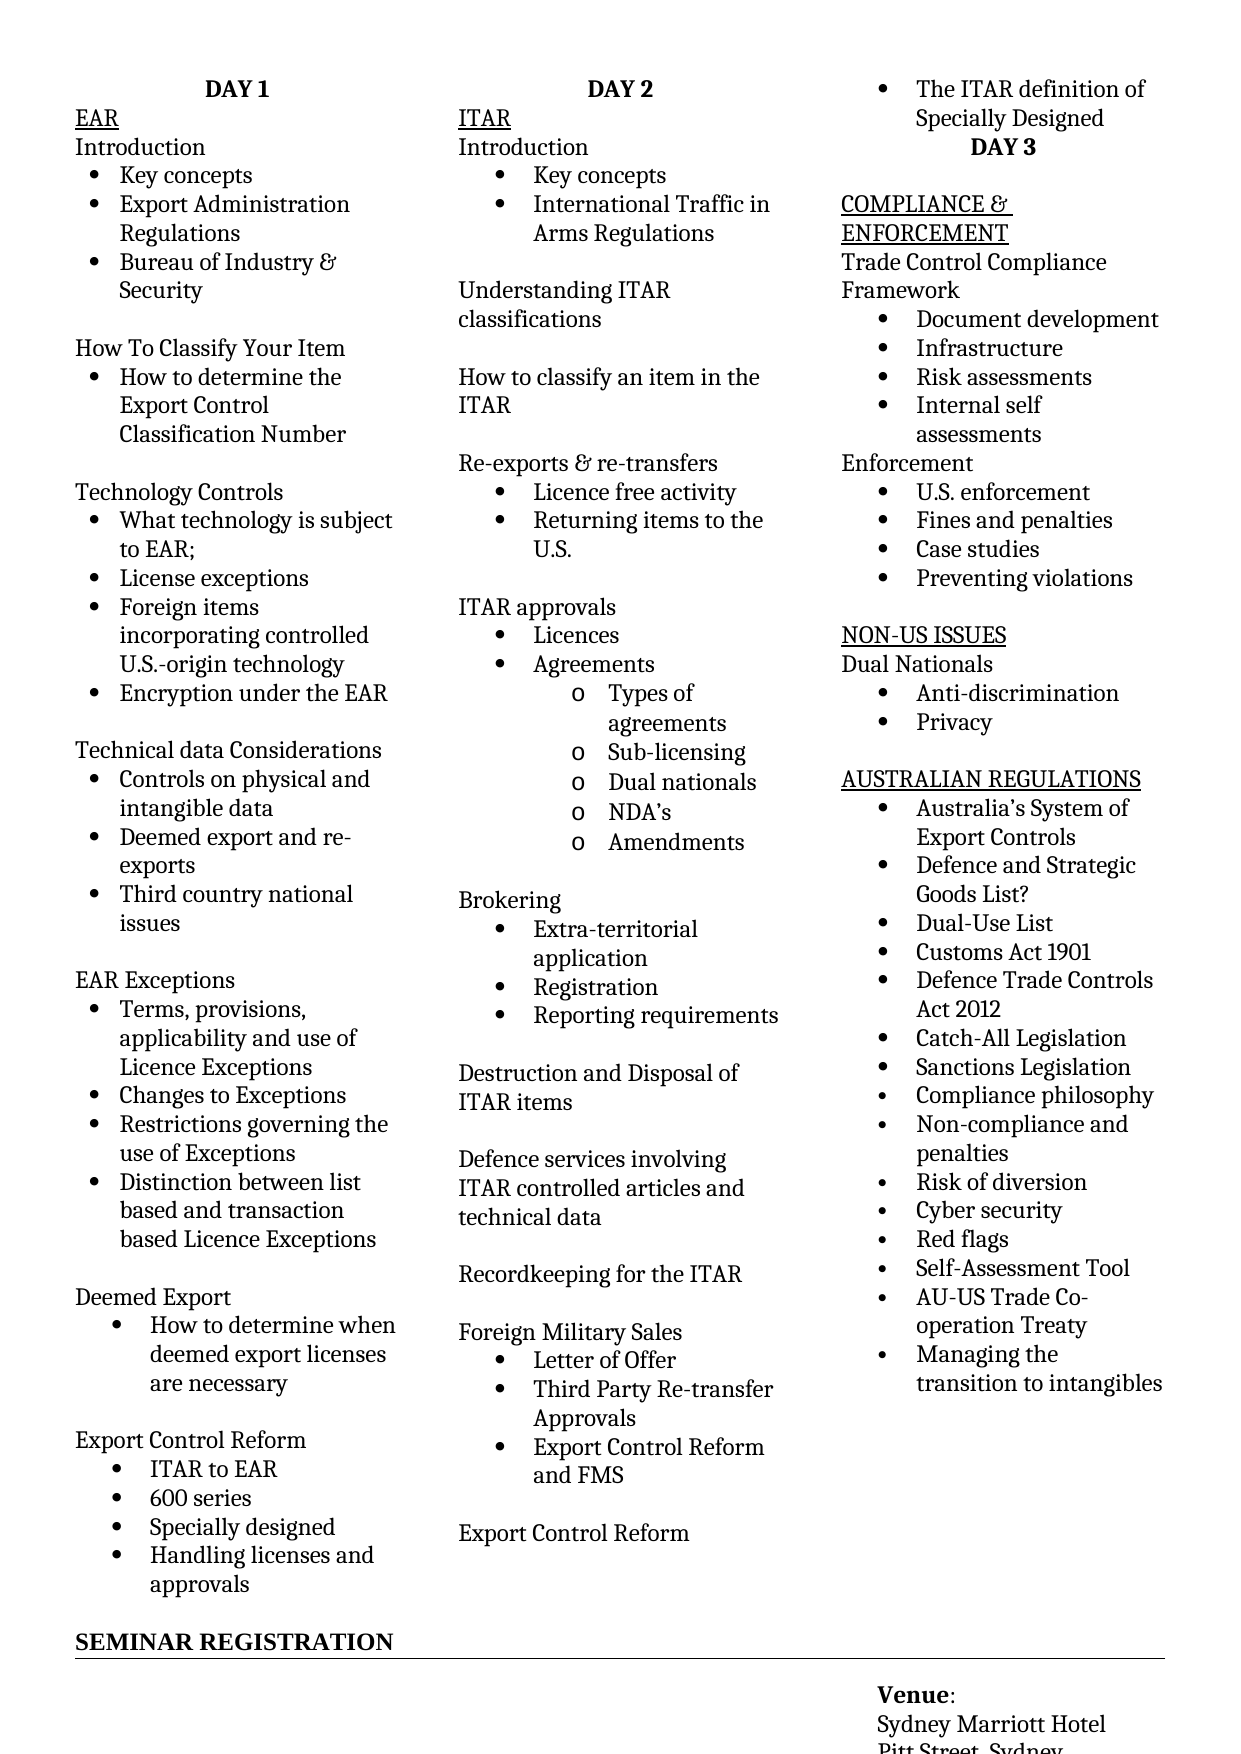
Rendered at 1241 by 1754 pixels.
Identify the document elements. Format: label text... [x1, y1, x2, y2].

list Export Administration Regulations [90, 190, 399, 247]
text Destruction and Disposal of ITAR items [458, 1059, 782, 1116]
list Deemed export and re-exports [90, 822, 399, 880]
list Risk assessments [879, 362, 1165, 391]
list NDA’s [571, 797, 782, 827]
list Customs Act 1901 [879, 937, 1165, 966]
list Compliance philosophy [879, 1081, 1165, 1110]
text ITAR [458, 104, 782, 132]
list ITAR to EAR [112, 1455, 399, 1484]
list Specially designed [112, 1512, 399, 1541]
list License exceptions [90, 564, 399, 592]
text Re-exports & re-transfers [458, 449, 782, 477]
list 600 series [112, 1484, 399, 1512]
text Export Control Reform [75, 1426, 399, 1455]
text How to classify an item in the ITAR [458, 362, 782, 420]
list Types of agreements [571, 679, 782, 737]
list Foreign items incorporating controlled U.S.-origin technology [90, 592, 399, 679]
text DAY 2 [458, 75, 782, 104]
text AUSTRALIAN REGULATIONS [841, 765, 1165, 794]
text EAR Exceptions [75, 966, 399, 995]
text SEMINAR REGISTRATION [75, 1627, 1165, 1658]
list The ITAR definition of Specially Designed [879, 75, 1165, 132]
list AU-US Trade Co-operation Treaty [879, 1282, 1165, 1340]
list Third Party Re-transfer Approvals [496, 1375, 782, 1432]
text DAY 1 [75, 75, 399, 104]
text Defence services involving ITAR controlled articles and technical data [458, 1145, 782, 1231]
text How To Classify Your Item [75, 334, 399, 362]
list Anti-discrimination [879, 679, 1165, 707]
text Trade Control Compliance Framework [841, 247, 1165, 305]
list Risk of diversion [879, 1167, 1165, 1196]
text Introduction [458, 132, 782, 161]
list Dual nationals [571, 767, 782, 797]
text EAR [75, 104, 399, 132]
text Recordkeeping for the ITAR [458, 1260, 782, 1289]
text Brokering [458, 886, 782, 915]
list Changes to Exceptions [90, 1081, 399, 1110]
list Catch-All Legislation [879, 1024, 1165, 1052]
text Deemed Export [75, 1254, 399, 1311]
text NON-US ISSUES [841, 621, 1165, 650]
text Understanding ITAR classifications [458, 276, 782, 334]
list Key concepts [496, 161, 782, 190]
list How to determine the Export Control Classification Number [90, 362, 399, 449]
list Controls on physical and intangible data [90, 765, 399, 822]
list Third country national issues [90, 880, 399, 966]
list What technology is subject to EAR; [90, 506, 399, 564]
list Non-compliance and penalties [879, 1110, 1165, 1167]
text Enforcement [841, 449, 1165, 477]
list Distinction between list based and transaction based Licence Exceptions [90, 1167, 399, 1254]
list Privacy [879, 707, 1165, 736]
list Terms, provisions, applicability and use of Licence Exceptions [90, 995, 399, 1081]
list Document development [879, 305, 1165, 334]
text Foreign Military Sales [458, 1317, 782, 1346]
list Fines and penalties [879, 506, 1165, 535]
list Licences [496, 621, 782, 650]
list Managing the transition to intangibles [879, 1340, 1165, 1397]
list Registration [496, 972, 782, 1001]
list Agreements [496, 650, 782, 679]
text Technology Controls [75, 449, 399, 506]
list Self-Assessment Tool [879, 1254, 1165, 1282]
list Red flags [879, 1225, 1165, 1254]
list Defence and Strategic Goods List? [879, 851, 1165, 909]
list Letter of Offer [496, 1346, 782, 1375]
list Cyber security [879, 1196, 1165, 1225]
list Sanctions Legislation [879, 1052, 1165, 1081]
list Preventing violations [879, 564, 1165, 592]
text Dual Nationals [841, 650, 1165, 679]
text Export Control Reform [458, 1519, 782, 1547]
list Australia’s System of Export Controls [879, 794, 1165, 851]
text COMPLIANCE & ENFORCEMENT [841, 190, 1165, 247]
text Introduction [75, 132, 399, 161]
text Technical data Considerations [75, 736, 399, 765]
list Dual-Use List [879, 909, 1165, 937]
list Sub-licensing [571, 737, 782, 767]
list Encryption under the EAR [90, 679, 399, 707]
list Restrictions governing the use of Exceptions [90, 1110, 399, 1167]
list Case studies [879, 535, 1165, 564]
list Handling licenses and approvals [112, 1541, 399, 1599]
list How to determine when deemed export licenses are necessary [112, 1311, 399, 1397]
list Reporting requirements [496, 1001, 782, 1030]
list Infrastructure [879, 334, 1165, 362]
list Defence Trade Controls Act 2012 [879, 966, 1165, 1024]
list U.S. enforcement [879, 477, 1165, 506]
list Export Control Reform and FMS [496, 1432, 782, 1490]
list International Traffic in Arms Regulations [496, 190, 782, 247]
list Extra-territorial application [496, 915, 782, 972]
list Licence free activity [496, 477, 782, 506]
list Key concepts [90, 161, 399, 190]
text ITAR approvals [458, 592, 782, 621]
list Returning items to the U.S. [496, 506, 782, 564]
list Bureau of Industry & Security [90, 247, 399, 305]
list Internal self assessments [879, 391, 1165, 449]
list Amendments [571, 827, 782, 857]
text DAY 3 [841, 132, 1165, 161]
